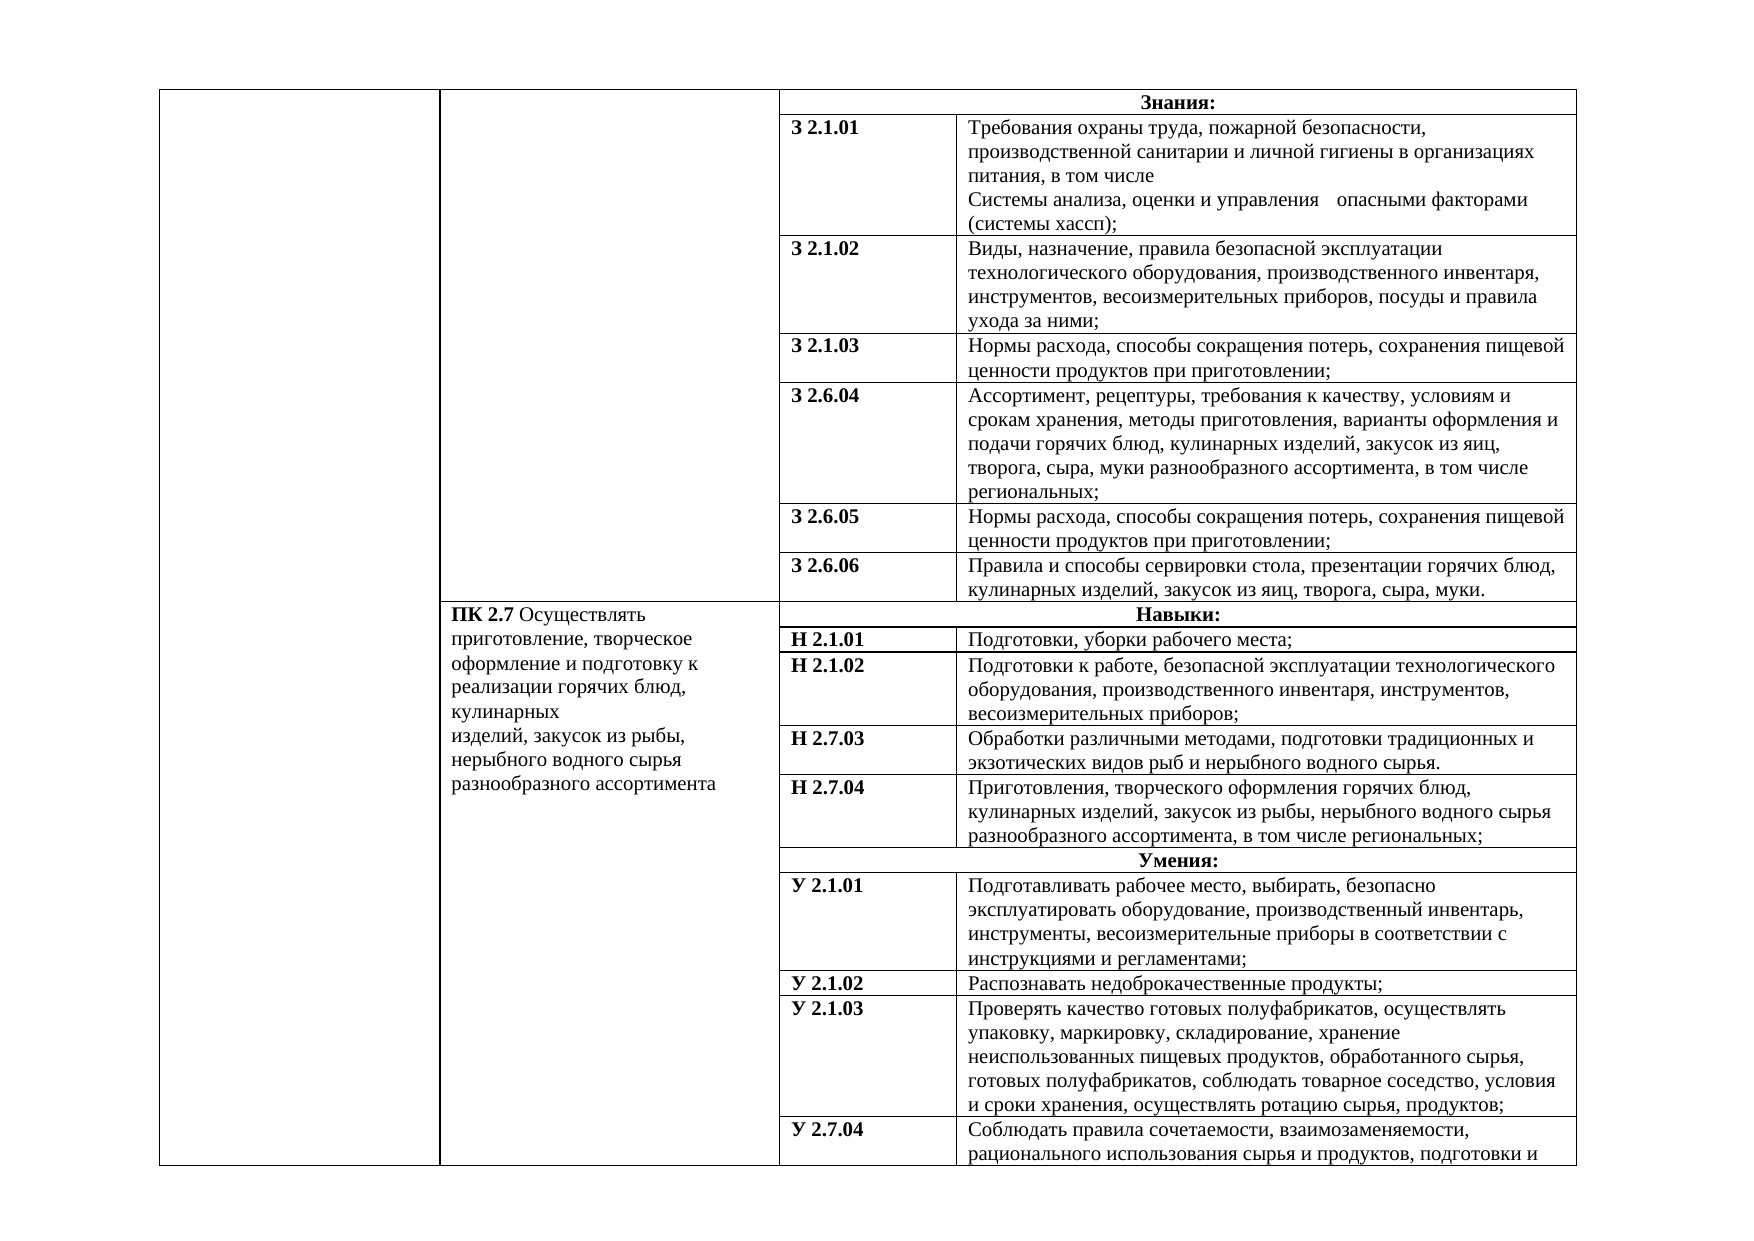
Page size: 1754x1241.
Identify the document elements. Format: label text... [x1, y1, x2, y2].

table_cell З 2.6.04 [780, 383, 956, 503]
table_cell Требования охраны труда, пожарной безопасности, производственной санитарии и личной гигиены в организациях питания, в том числе Системы анализа, оценки и управления опасными факторами (системы хассп); [957, 115, 1576, 235]
table_cell Знания: [780, 90, 1576, 114]
table_cell У 2.1.02 [780, 971, 956, 994]
table_cell Проверять качество готовых полуфабрикатов, осуществлять упаковку, маркировку, складирование, хранение неиспользованных пищевых продуктов, обработанного сырья, готовых полуфабрикатов, соблюдать товарное соседство, условия и сроки хранения, осуществлять ротацию сырья, продуктов; [957, 996, 1576, 1116]
table_cell Умения: [780, 848, 1576, 872]
table_cell У 2.1.03 [780, 996, 956, 1116]
table_cell Подготовки, уборки рабочего места; [957, 628, 1576, 651]
table_cell Навыки: [780, 602, 1576, 626]
table_cell Подготавливать рабочее место, выбирать, безопасно эксплуатировать оборудование, производственный инвентарь, инструменты, весоизмерительные приборы в соответствии с инструкциями и регламентами; [957, 873, 1576, 969]
table_cell З 2.6.06 [780, 553, 956, 601]
table_cell Н 2.1.02 [780, 653, 956, 725]
table_cell Распознавать недоброкачественные продукты; [957, 971, 1576, 994]
table_cell Обработки различными методами, подготовки традиционных и экзотических видов рыб и нерыбного водного сырья. [957, 726, 1576, 774]
table_cell Виды, назначение, правила безопасной эксплуатации технологического оборудования, производственного инвентаря, инструментов, весоизмерительных приборов, посуды и правила ухода за ними; [957, 236, 1576, 332]
table_cell З 2.1.03 [780, 334, 956, 382]
table_cell З 2.6.05 [780, 504, 956, 552]
table_cell Н 2.7.03 [780, 726, 956, 774]
table_cell Н 2.1.01 [780, 628, 956, 651]
table_cell У 2.1.01 [780, 873, 956, 969]
table_cell Н 2.7.04 [780, 775, 956, 847]
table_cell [957, 1117, 1576, 1165]
table_cell Нормы расхода, способы сокращения потерь, сохранения пищевой ценности продуктов при приготовлении; [957, 334, 1576, 382]
table_cell У 2.7.04 [780, 1117, 956, 1165]
table_cell Приготовления, творческого оформления горячих блюд, кулинарных изделий, закусок из рыбы, нерыбного водного сырья разнообразного ассортимента, в том числе региональных; [957, 775, 1576, 847]
table_cell ПК 2.7 Осуществлять приготовление, творческое оформление и подготовку к реализации горячих блюд, кулинарных изделий, закусок из рыбы, нерыбного водного сырья разнообразного ассортимента [441, 602, 779, 1165]
table_cell Ассортимент, рецептуры, требования к качеству, условиям и срокам хранения, методы приготовления, варианты оформления и подачи горячих блюд, кулинарных изделий, закусок из яиц, творога, сыра, муки разнообразного ассортимента, в том числе региональных; [957, 383, 1576, 503]
table_cell З 2.1.01 [780, 115, 956, 235]
table_cell Правила и способы сервировки стола, презентации горячих блюд, кулинарных изделий, закусок из яиц, творога, сыра, муки. [957, 553, 1576, 601]
table_cell Подготовки к работе, безопасной эксплуатации технологического оборудования, производственного инвентаря, инструментов, весоизмерительных приборов; [957, 653, 1576, 725]
table_cell З 2.1.02 [780, 236, 956, 332]
table_cell Нормы расхода, способы сокращения потерь, сохранения пищевой ценности продуктов при приготовлении; [957, 504, 1576, 552]
